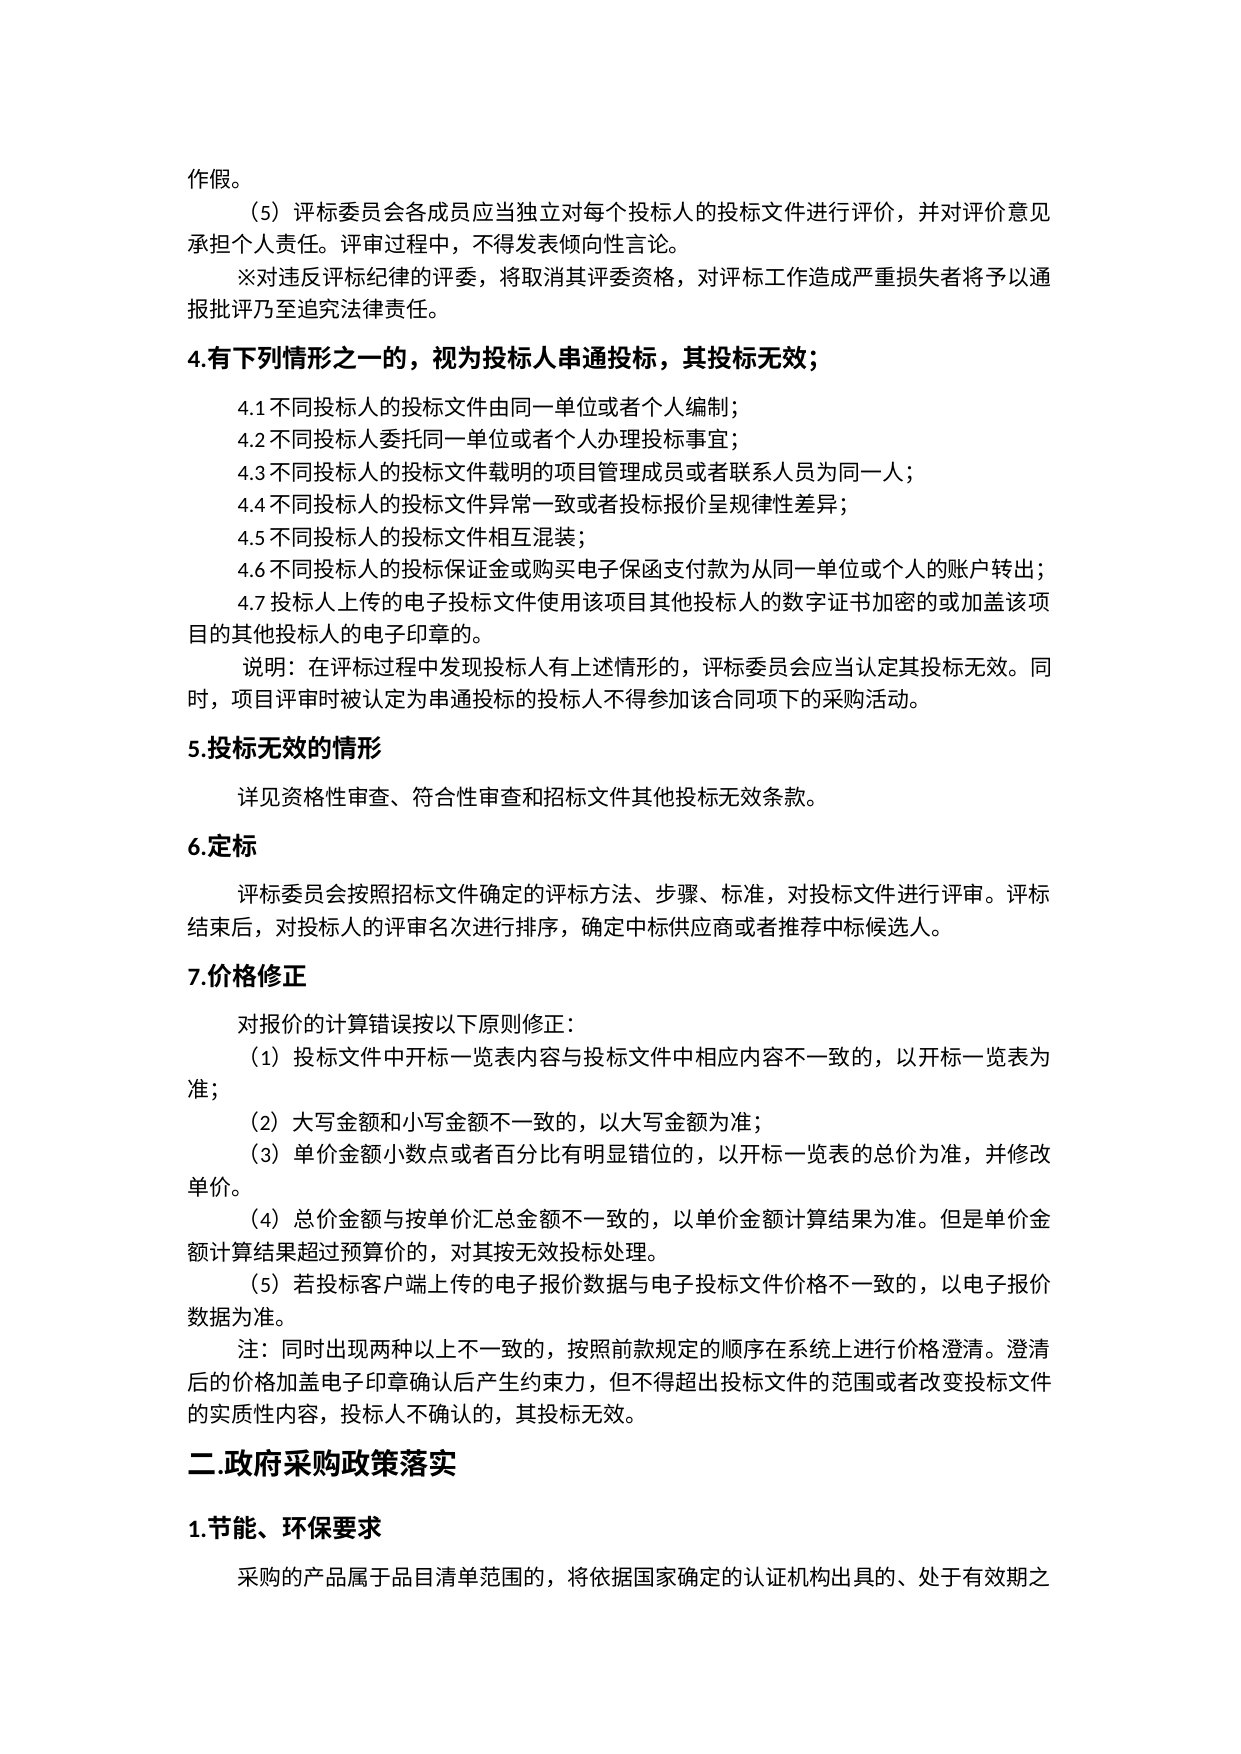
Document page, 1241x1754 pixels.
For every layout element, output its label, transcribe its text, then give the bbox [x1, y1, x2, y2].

text （2）大写金额和小写金额不一致的，以大写金额为准； [187, 1104, 1053, 1137]
text 评标委员会按照招标文件确定的评标方法、步骤、标准，对投标文件进行评审。评标结束后，对投标人的评审名次进行排序，确定中标供应商或者推荐中标候选人。 [187, 877, 1053, 942]
text 二.政府采购政策落实 [187, 1429, 1053, 1494]
text 对报价的计算错误按以下原则修正： [187, 1007, 1053, 1039]
text 4.4不同投标人的投标文件异常一致或者投标报价呈规律性差异； [187, 487, 1053, 519]
text （4）总价金额与按单价汇总金额不一致的，以单价金额计算结果为准。但是单价金额计算结果超过预算价的，对其按无效投标处理。 [187, 1202, 1053, 1267]
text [187, 162, 1053, 194]
text 7.价格修正 [187, 942, 1053, 1007]
text （3）单价金额小数点或者百分比有明显错位的，以开标一览表的总价为准，并修改单价。 [187, 1137, 1053, 1202]
text 4.有下列情形之一的，视为投标人串通投标，其投标无效； [187, 324, 1053, 389]
text 说明：在评标过程中发现投标人有上述情形的，评标委员会应当认定其投标无效。同时，项目评审时被认定为串通投标的投标人不得参加该合同项下的采购活动。 [187, 649, 1053, 714]
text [187, 1559, 1053, 1592]
text （5）评标委员会各成员应当独立对每个投标人的投标文件进行评价，并对评价意见承担个人责任。评审过程中，不得发表倾向性言论。 [187, 194, 1053, 259]
text ※对违反评标纪律的评委，将取消其评委资格，对评标工作造成严重损失者将予以通报批评乃至追究法律责任。 [187, 259, 1053, 324]
text 4.1不同投标人的投标文件由同一单位或者个人编制； [187, 389, 1053, 422]
text 注：同时出现两种以上不一致的，按照前款规定的顺序在系统上进行价格澄清。澄清后的价格加盖电子印章确认后产生约束力，但不得超出投标文件的范围或者改变投标文件的实质性内容，投标人不确认的，其投标无效。 [187, 1332, 1053, 1429]
text 4.5不同投标人的投标文件相互混装； [187, 519, 1053, 552]
text 5.投标无效的情形 [187, 714, 1053, 779]
text 详见资格性审查、符合性审查和招标文件其他投标无效条款。 [187, 779, 1053, 812]
text （5）若投标客户端上传的电子报价数据与电子投标文件价格不一致的，以电子报价数据为准。 [187, 1267, 1053, 1332]
text 1.节能、环保要求 [187, 1494, 1053, 1559]
text 4.6不同投标人的投标保证金或购买电子保函支付款为从同一单位或个人的账户转出； [187, 552, 1053, 584]
text 4.7投标人上传的电子投标文件使用该项目其他投标人的数字证书加密的或加盖该项目的其他投标人的电子印章的。 [187, 584, 1053, 649]
text （1）投标文件中开标一览表内容与投标文件中相应内容不一致的，以开标一览表为准； [187, 1039, 1053, 1104]
text 6.定标 [187, 812, 1053, 877]
text 4.2不同投标人委托同一单位或者个人办理投标事宜； [187, 422, 1053, 454]
text 4.3不同投标人的投标文件载明的项目管理成员或者联系人员为同一人； [187, 454, 1053, 487]
